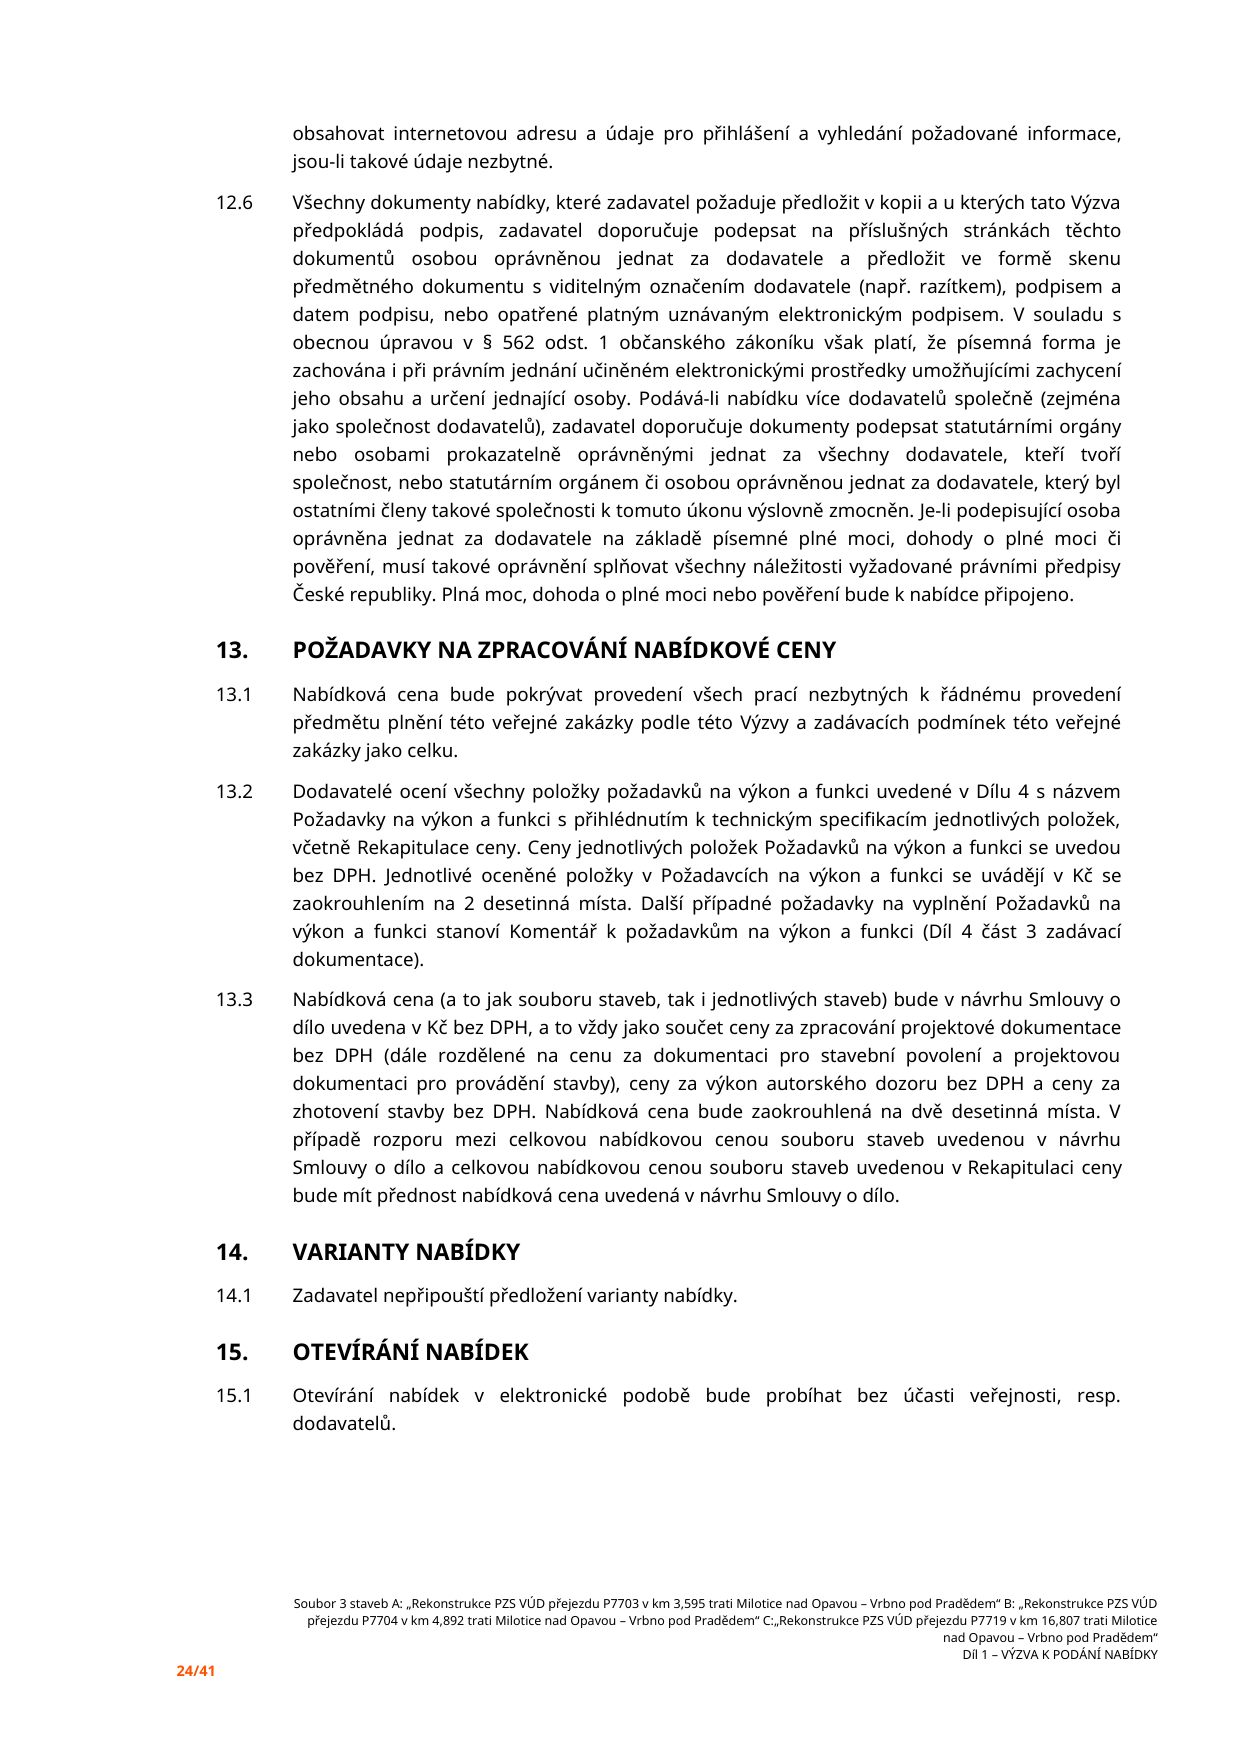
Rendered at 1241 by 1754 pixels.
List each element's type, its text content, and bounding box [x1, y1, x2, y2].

text Nabídková cena bude pokrývat provedení všech prací nezbytných k řádnému provedení předmětu plnění této veřejné zakázky podle této Výzvy a zadávacích podmínek této veřejné zakázky jako celku. [216, 681, 1122, 763]
text Zadavatel nepřipouští předložení varianty nabídky. [216, 1283, 1122, 1308]
text Dodavatelé ocení všechny položky požadavků na výkon a funkci uvedené v Dílu 4 s názvem Požadavky na výkon a funkci s přihlédnutím k technickým specifikacím jednotlivých položek, včetně Rekapitulace ceny. Ceny jednotlivých položek Požadavků na výkon a funkci se uvedou bez DPH. Jednotlivé oceněné položky v Požadavcích na výkon a funkci se uvádějí v Kč se zaokrouhlením na 2 desetinná místa. Další případné požadavky na vyplnění Požadavků na výkon a funkci stanoví Komentář k požadavkům na výkon a funkci (Díl 4 část 3 zadávací dokumentace). [216, 778, 1122, 972]
text VARIANTY NABÍDKY [216, 1236, 1122, 1267]
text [216, 121, 1122, 174]
text OTEVÍRÁNÍ NABÍDEK [216, 1336, 1122, 1367]
text Všechny dokumenty nabídky, které zadavatel požaduje předložit v kopii a u kterých tato Výzva předpokládá podpis, zadavatel doporučuje podepsat na příslušných stránkách těchto dokumentů osobou oprávněnou jednat za dodavatele a předložit ve formě skenu předmětného dokumentu s viditelným označením dodavatele (např. razítkem), podpisem a datem podpisu, nebo opatřené platným uznávaným elektronickým podpisem. V souladu s obecnou úpravou v § 562 odst. 1 občanského zákoníku však platí, že písemná forma je zachována i při právním jednání učiněném elektronickými prostředky umožňujícími zachycení jeho obsahu a určení jednající osoby. Podává-li nabídku více dodavatelů společně (zejména jako společnost dodavatelů), zadavatel doporučuje dokumenty podepsat statutárními orgány nebo osobami prokazatelně oprávněnými jednat za všechny dodavatele, kteří tvoří společnost, nebo statutárním orgánem či osobou oprávněnou jednat za dodavatele, který byl ostatními členy takové společnosti k tomuto úkonu výslovně zmocněn. Je-li podepisující osoba oprávněna jednat za dodavatele na základě písemné plné moci, dohody o plné moci či pověření, musí takové oprávnění splňovat všechny náležitosti vyžadované právními předpisy České republiky. Plná moc, dohoda o plné moci nebo pověření bude k nabídce připojeno. [216, 189, 1122, 607]
text POŽADAVKY NA ZPRACOVÁNÍ NABÍDKOVÉ CENY [216, 634, 1122, 666]
text Otevírání nabídek v elektronické podobě bude probíhat bez účasti veřejnosti, resp. dodavatelů. [216, 1382, 1122, 1436]
text Nabídková cena (a to jak souboru staveb, tak i jednotlivých staveb) bude v návrhu Smlouvy o dílo uvedena v Kč bez DPH, a to vždy jako součet ceny za zpracování projektové dokumentace bez DPH (dále rozdělené na cenu za dokumentaci pro stavební povolení a projektovou dokumentaci pro provádění stavby), ceny za výkon autorského dozoru bez DPH a ceny za zhotovení stavby bez DPH. Nabídková cena bude zaokrouhlená na dvě desetinná místa. V případě rozporu mezi celkovou nabídkovou cenou souboru staveb uvedenou v návrhu Smlouvy o dílo a celkovou nabídkovou cenou souboru staveb uvedenou v Rekapitulaci ceny bude mít přednost nabídková cena uvedená v návrhu Smlouvy o dílo. [216, 987, 1122, 1208]
